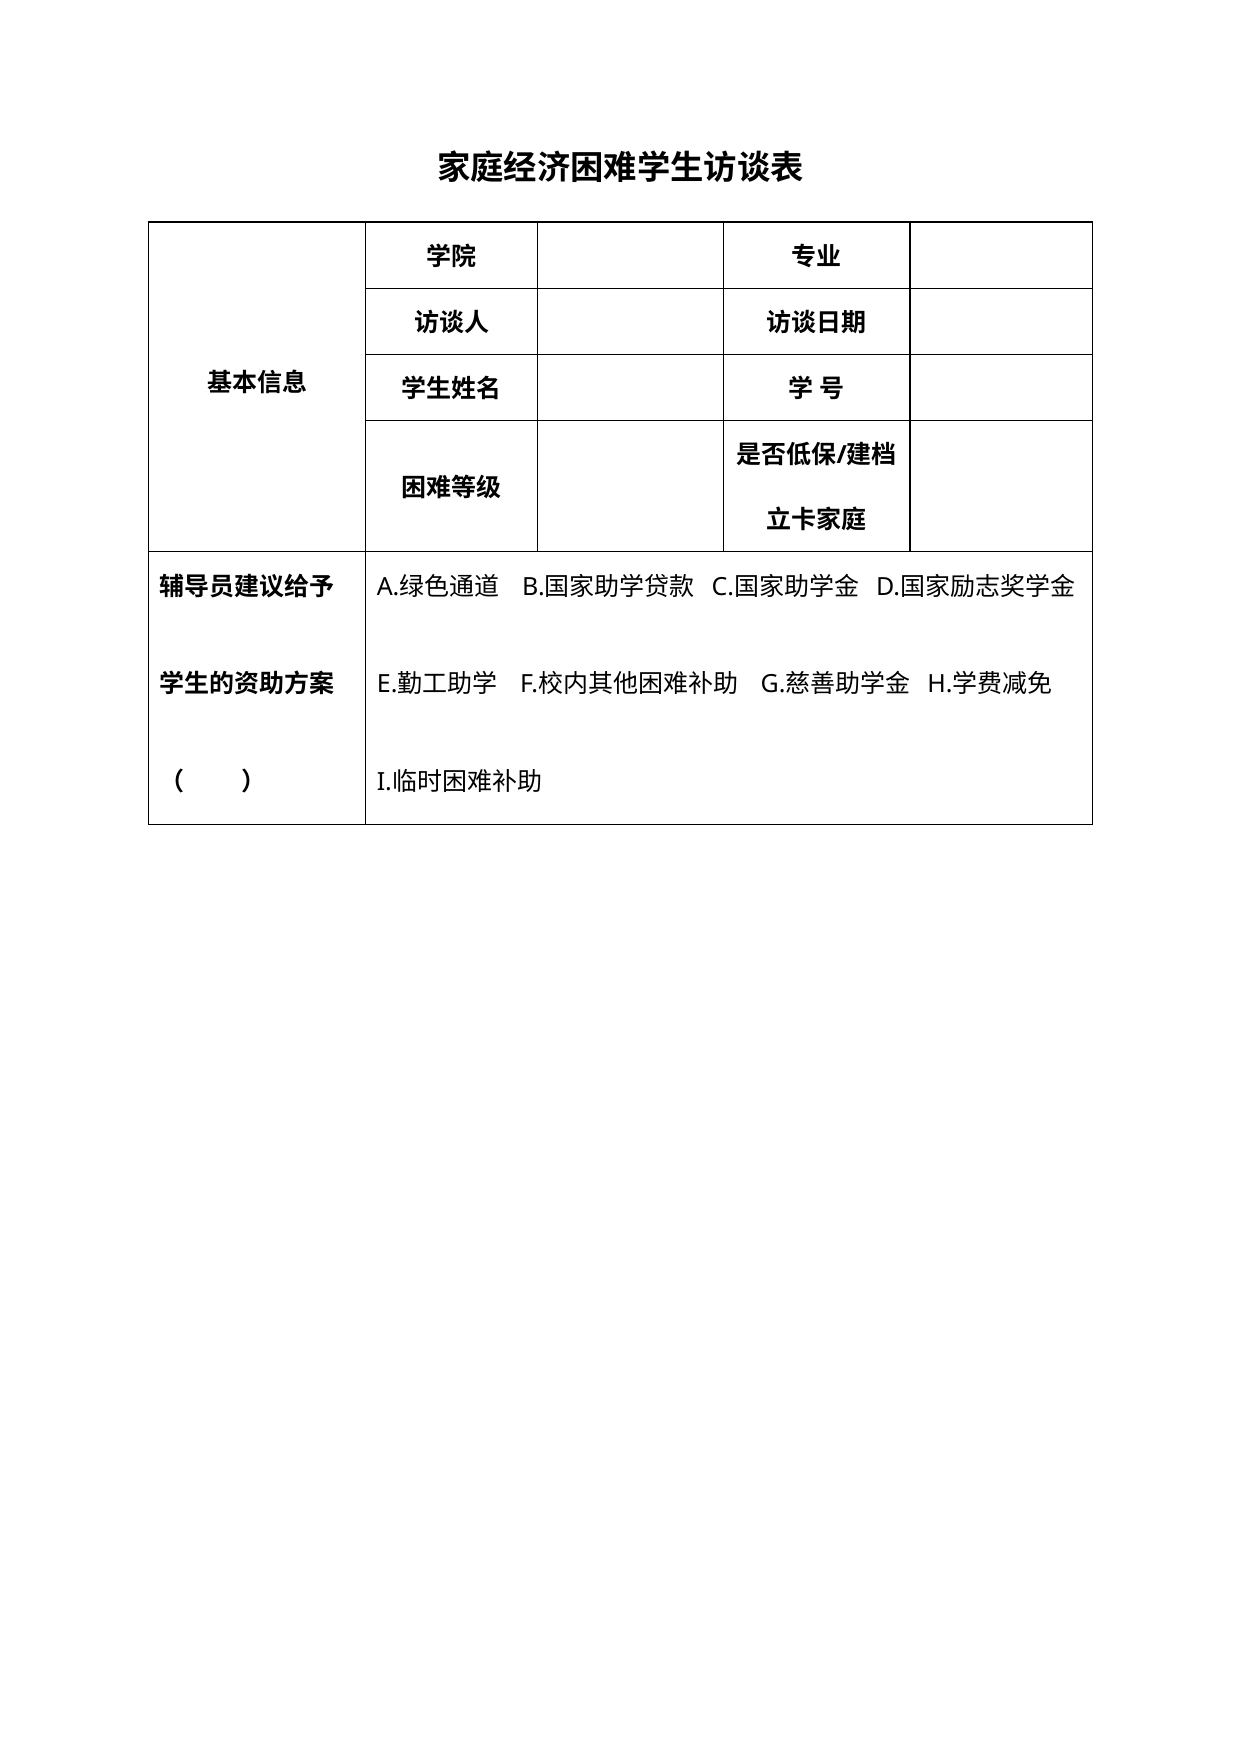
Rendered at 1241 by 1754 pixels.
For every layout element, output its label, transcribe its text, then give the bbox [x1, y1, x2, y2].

table_cell [911, 355, 1092, 419]
table_cell 学生姓名 [366, 355, 537, 419]
table_cell 学 号 [724, 355, 909, 419]
table_cell [911, 421, 1092, 551]
table_cell [538, 355, 723, 419]
table_header [911, 223, 1092, 287]
table_cell 访谈人 [366, 289, 537, 353]
table_cell 访谈日期 [724, 289, 909, 353]
table_header [538, 223, 723, 287]
table_header 学院 [366, 223, 537, 287]
table_cell [538, 421, 723, 551]
table_header 基本信息 [149, 223, 365, 551]
table_cell [538, 289, 723, 353]
table_cell 困难等级 [366, 421, 537, 551]
text 家庭经济困难学生访谈表 [148, 132, 1092, 197]
table_header 专业 [724, 223, 909, 287]
table_cell [911, 289, 1092, 353]
table_cell 是否低保/建档立卡家庭 [724, 421, 909, 551]
table_cell A.绿色通道 B.国家助学贷款 C.国家助学金 D.国家励志奖学金 E.勤工助学 F.校内其他困难补助 G.慈善助学金 H.学费减免 I.临时困难补助 [366, 552, 1092, 824]
table_cell 辅导员建议给予学生的资助方案（ ） [149, 552, 365, 824]
